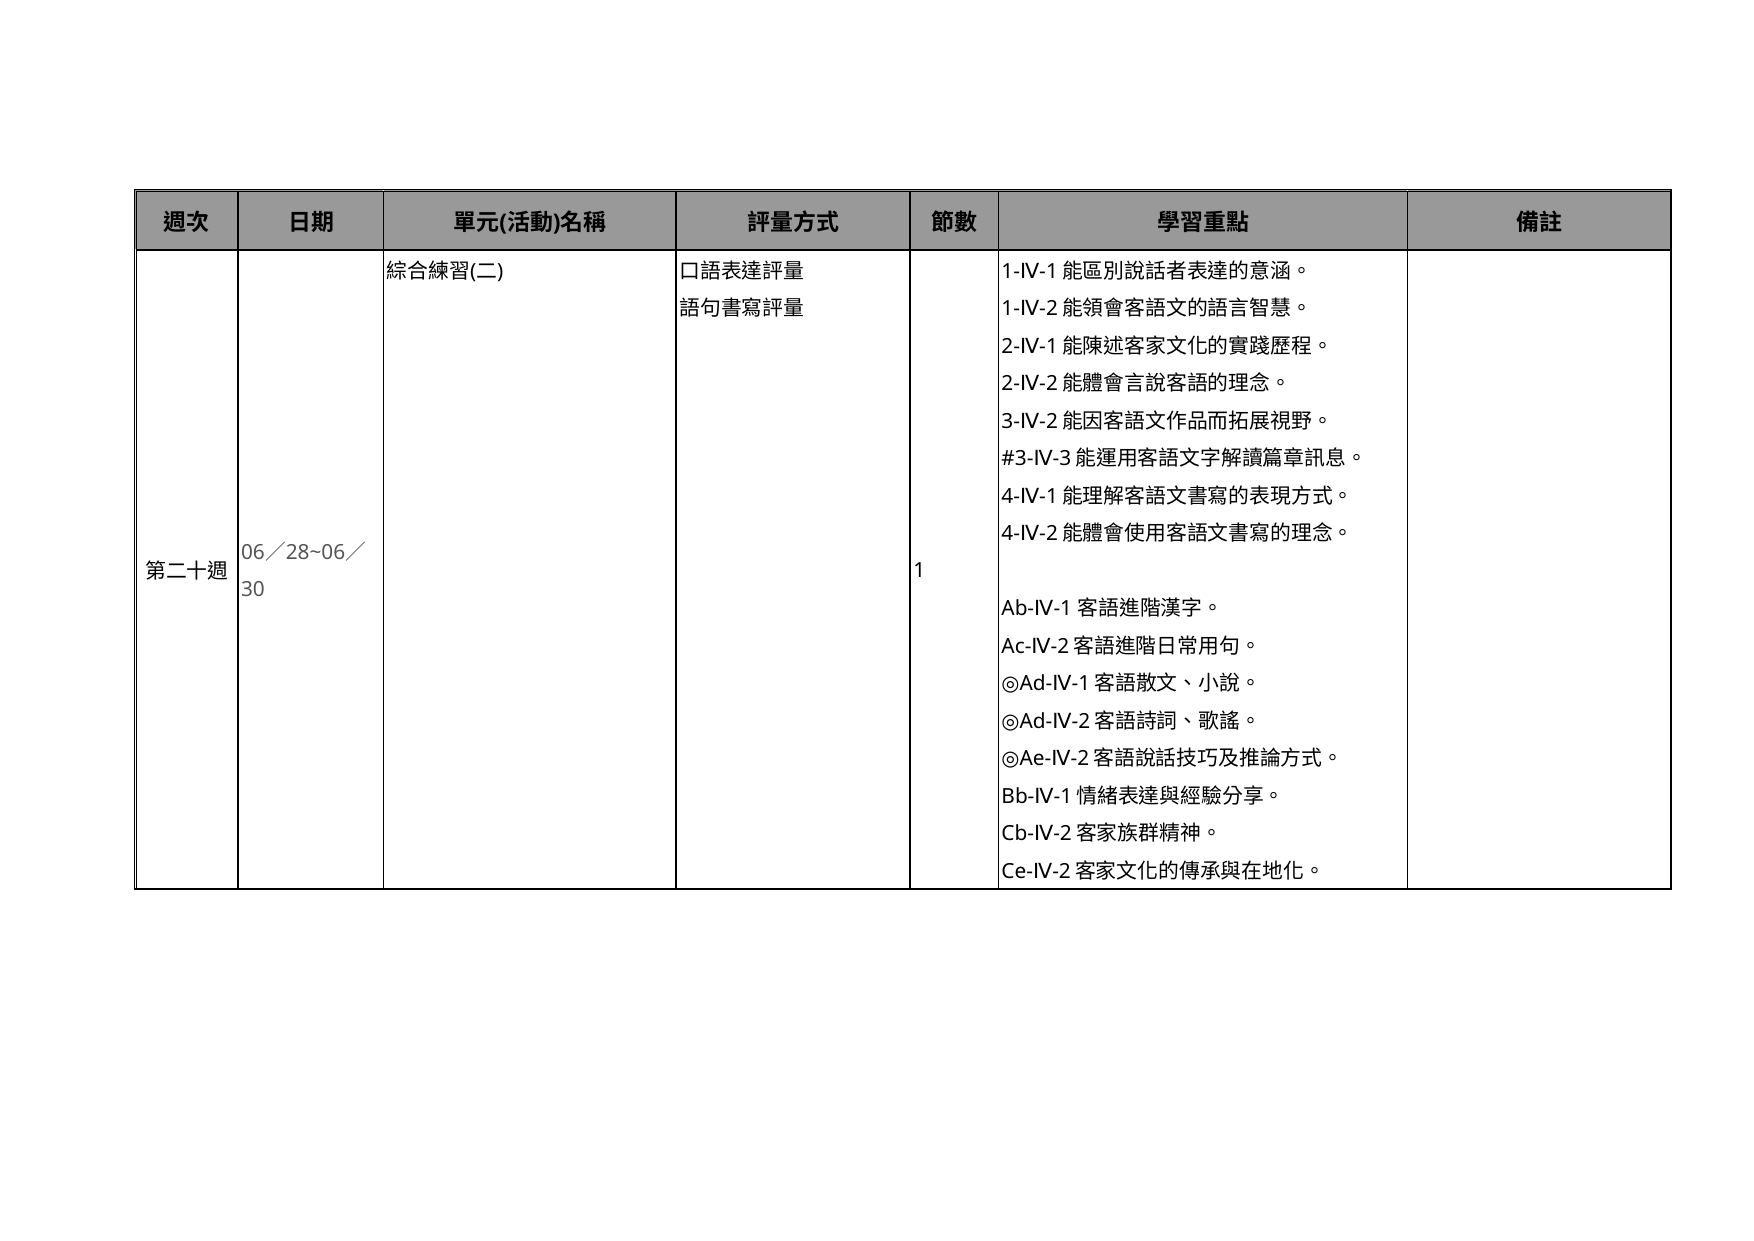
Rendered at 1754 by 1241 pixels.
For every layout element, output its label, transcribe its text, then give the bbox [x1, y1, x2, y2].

table_header 評量方式 [677, 192, 909, 249]
table_header 週次 [137, 192, 237, 249]
table_cell 1-Ⅳ-1能區別說話者表達的意涵。 1-Ⅳ-2能領會客語文的語言智慧。 2-Ⅳ-1能陳述客家文化的實踐歷程。 2-Ⅳ-2能體會言說客語的理念。 3-Ⅳ-2能因客語文作品而拓展視野。 #3-Ⅳ-3能運用客語文字解讀篇章訊息。 4-Ⅳ-1能理解客語文書寫的表現方式。 4-Ⅳ-2能體會使用客語文書寫的理念。 Ab-Ⅳ-1 客語進階漢字。 Ac-Ⅳ-2客語進階日常用句。 ◎Ad-Ⅳ-1客語散文、小說。 ◎Ad-Ⅳ-2客語詩詞、歌謠。 ◎Ae-Ⅳ-2客語說話技巧及推論方式。 Bb-Ⅳ-1情緒表達與經驗分享。 Cb-Ⅳ-2客家族群精神。 Ce-Ⅳ-2客家文化的傳承與在地化。 [999, 251, 1407, 888]
table_cell 06／28~06／30 [239, 251, 383, 888]
table_header 學習重點 [999, 192, 1407, 249]
table_cell 口語表達評量 語句書寫評量 [677, 251, 909, 888]
table_header 日期 [239, 192, 383, 249]
table_cell [1408, 251, 1670, 888]
table_header 單元(活動)名稱 [384, 192, 675, 249]
table_header 備註 [1408, 192, 1670, 249]
table_cell 第二十週 [137, 251, 237, 888]
table_cell 綜合練習(二) [384, 251, 675, 888]
table_header 節數 [911, 192, 998, 249]
table_cell 1 [911, 251, 998, 888]
